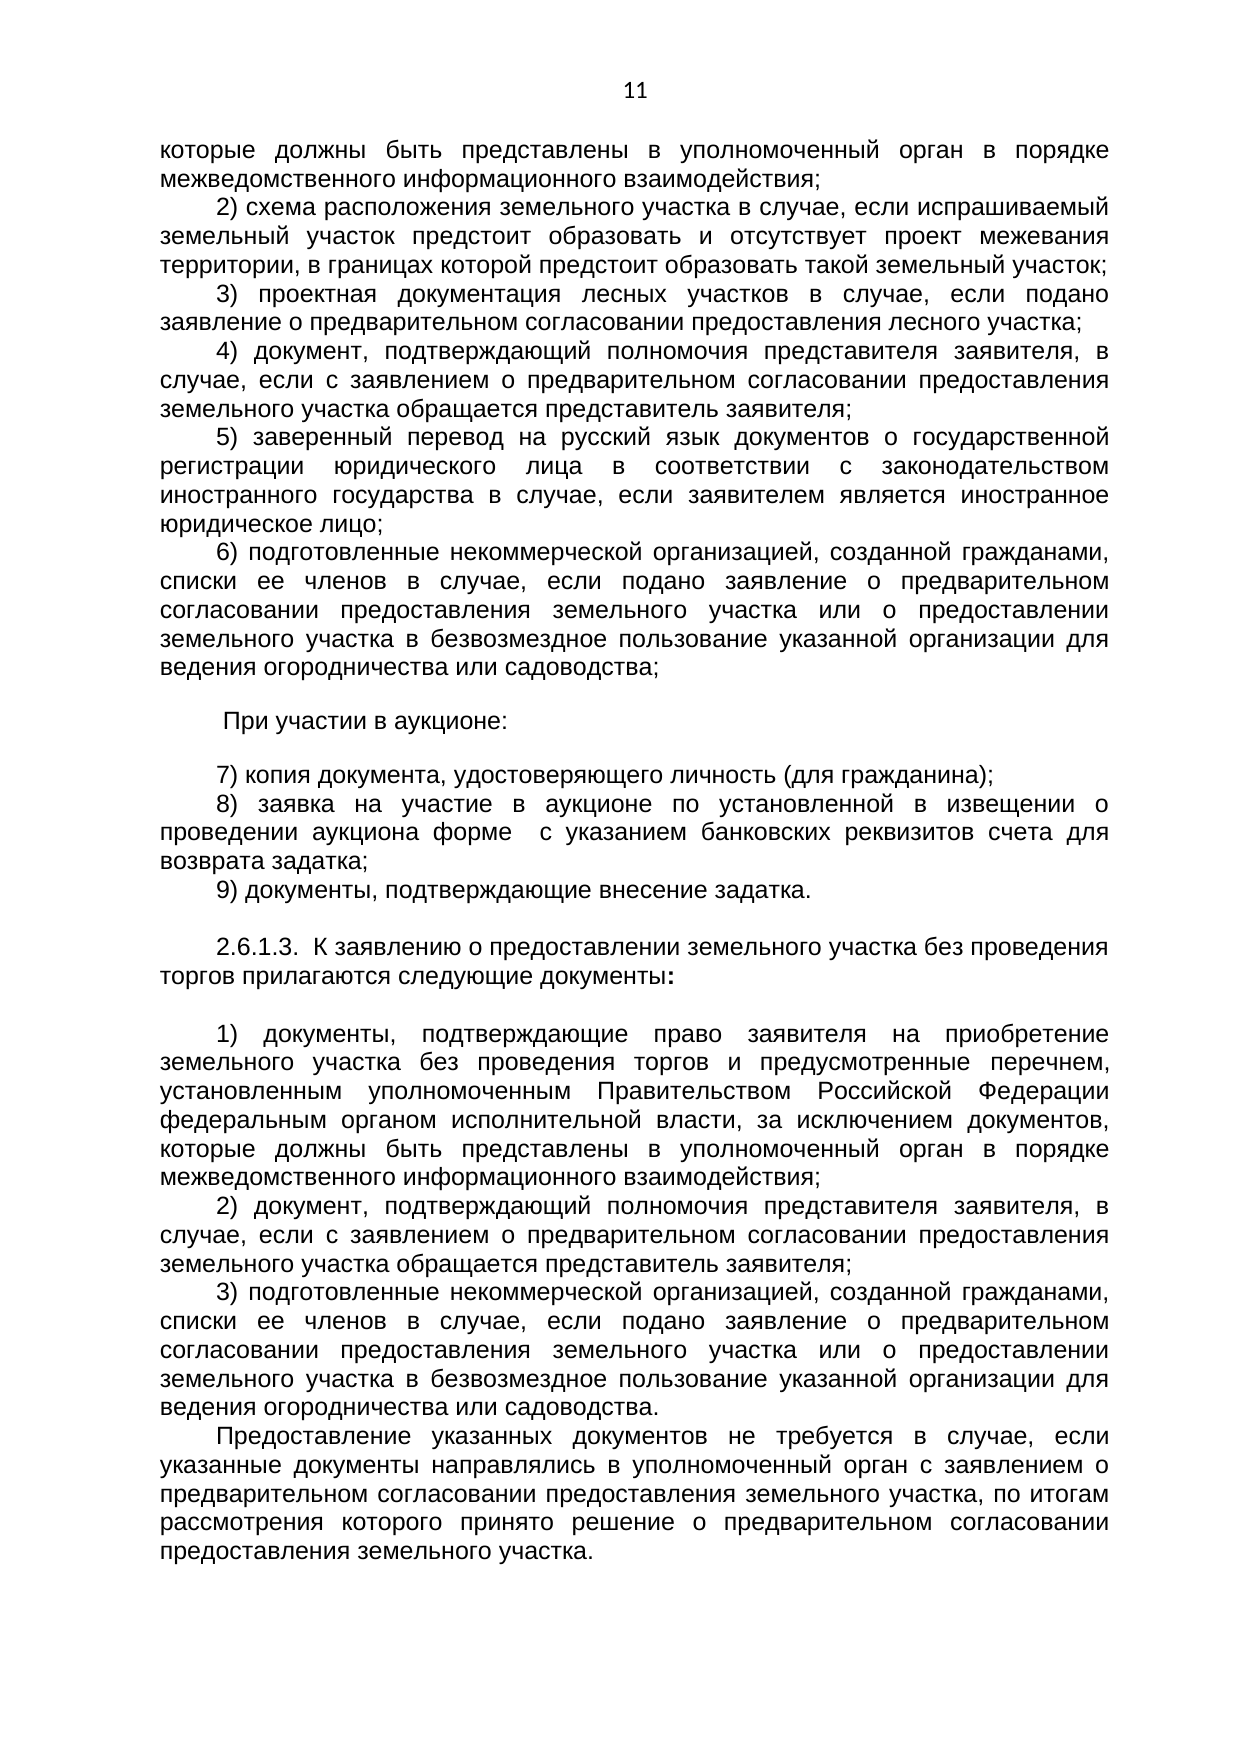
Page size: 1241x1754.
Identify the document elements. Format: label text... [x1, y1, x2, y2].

text 2.6.1.3. К заявлению о предоставлении земельного участка без проведения торгов прилагаются следующие документы: [159, 932, 1110, 990]
text 5) заверенный перевод на русский язык документов о государственной регистрации юридического лица в соответствии с законодательством иностранного государства в случае, если заявителем является иностранное юридическое лицо; [159, 422, 1110, 537]
text 3) подготовленные некоммерческой организацией, созданной гражданами, списки ее членов в случае, если подано заявление о предварительном согласовании предоставления земельного участка или о предоставлении земельного участка в безвозмездное пользование указанной организации для ведения огородничества или садоводства. [159, 1277, 1110, 1421]
text 9) документы, подтверждающие внесение задатка. [159, 875, 1110, 904]
text 2) документ, подтверждающий полномочия представителя заявителя, в случае, если с заявлением о предварительном согласовании предоставления земельного участка обращается представитель заявителя; [159, 1191, 1110, 1277]
text 8) заявка на участие в аукционе по установленной в извещении о проведении аукциона форме с указанием банковских реквизитов счета для возврата задатка; [159, 789, 1110, 875]
text Предоставление указанных документов не требуется в случае, если указанные документы направлялись в уполномоченный орган с заявлением о предварительном согласовании предоставления земельного участка, по итогам рассмотрения которого принято решение о предварительном согласовании предоставления земельного участка. [159, 1421, 1110, 1565]
text 2) схема расположения земельного участка в случае, если испрашиваемый земельный участок предстоит образовать и отсутствует проект межевания территории, в границах которой предстоит образовать такой земельный участок; [159, 192, 1110, 279]
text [159, 135, 1110, 192]
text 4) документ, подтверждающий полномочия представителя заявителя, в случае, если с заявлением о предварительном согласовании предоставления земельного участка обращается представитель заявителя; [159, 336, 1110, 422]
text При участии в аукционе: [159, 706, 1110, 735]
text 6) подготовленные некоммерческой организацией, созданной гражданами, списки ее членов в случае, если подано заявление о предварительном согласовании предоставления земельного участка или о предоставлении земельного участка в безвозмездное пользование указанной организации для ведения огородничества или садоводства; [159, 537, 1110, 681]
text 7) копия документа, удостоверяющего личность (для гражданина); [159, 760, 1110, 789]
text 3) проектная документация лесных участков в случае, если подано заявление о предварительном согласовании предоставления лесного участка; [159, 279, 1110, 336]
